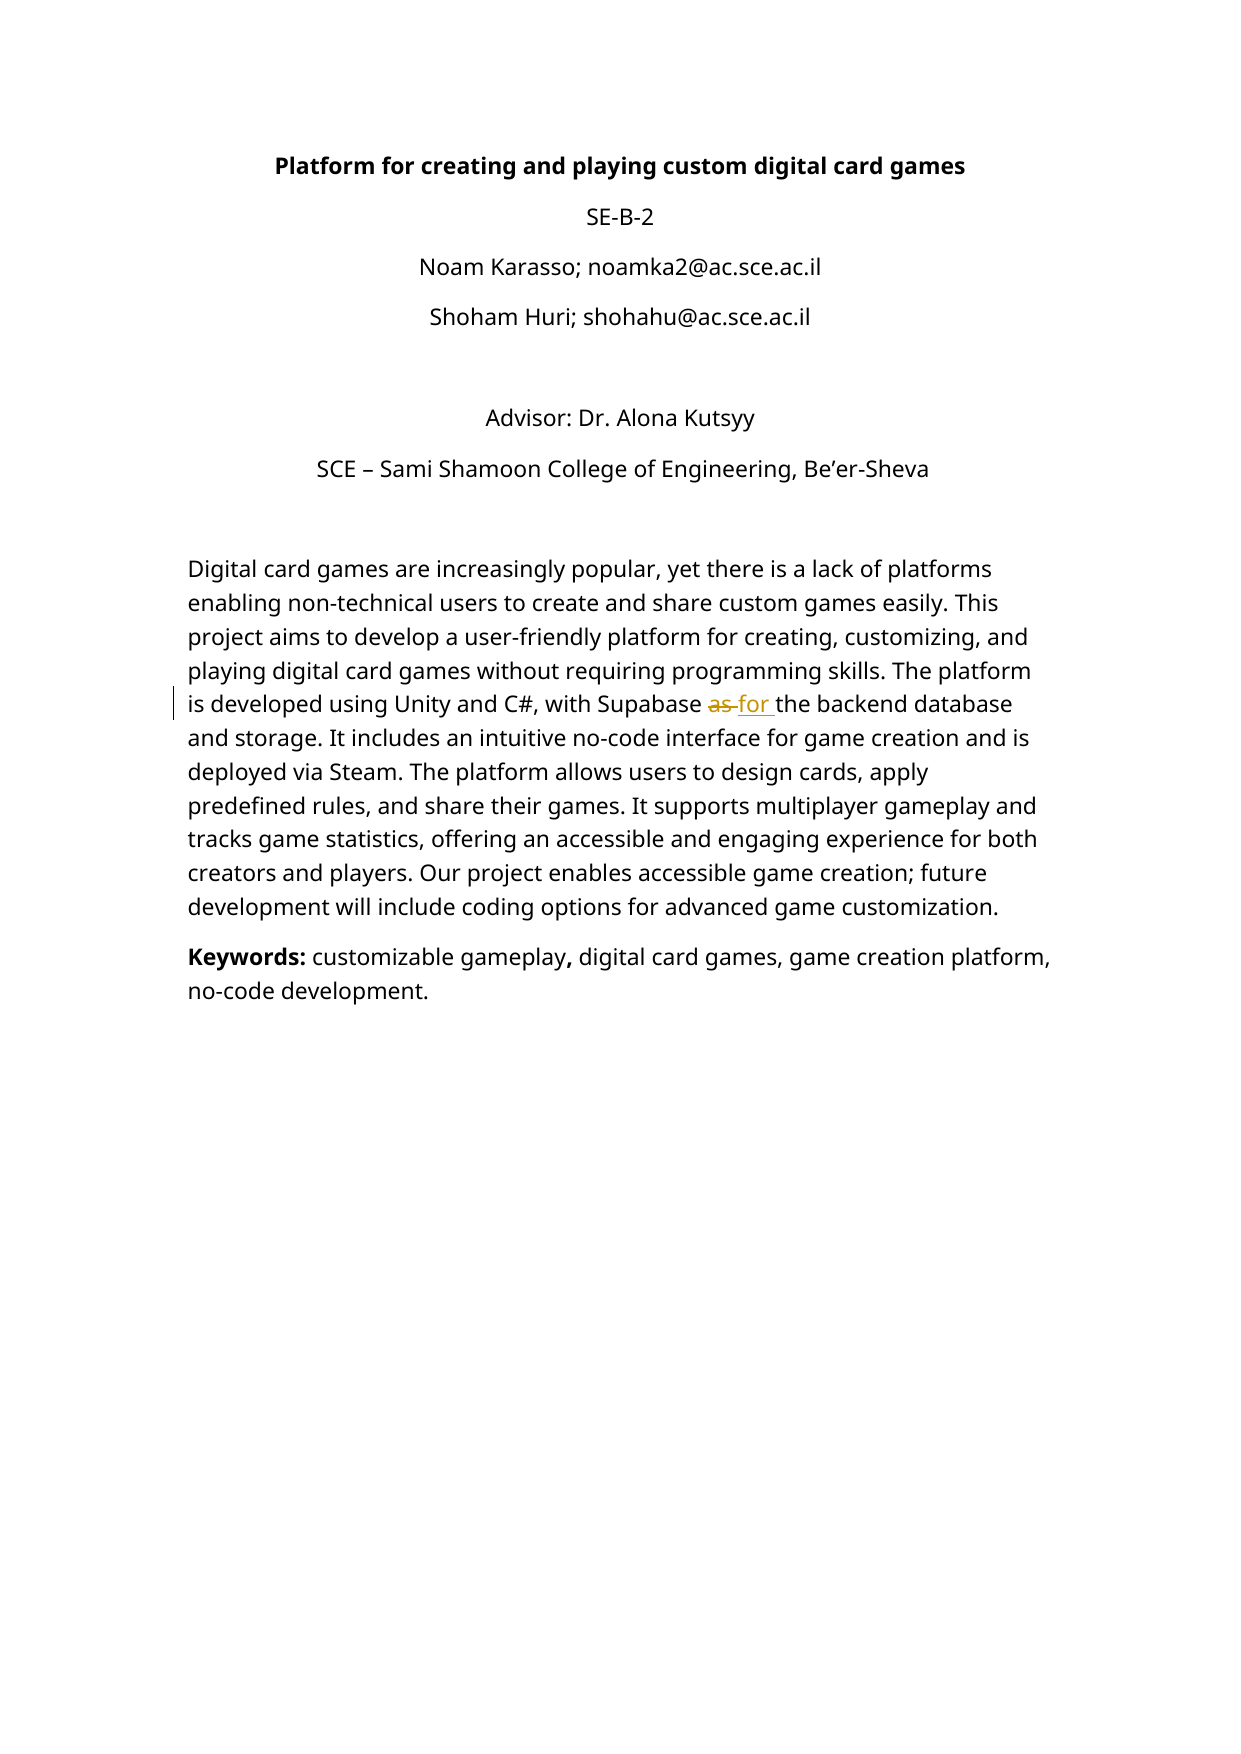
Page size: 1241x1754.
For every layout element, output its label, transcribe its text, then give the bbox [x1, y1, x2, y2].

text Shoham Huri; shohahu@ac.sce.ac.il [187, 301, 1053, 332]
text Keywords: customizable gameplay, digital card games, game creation platform, no-code development. [187, 941, 1053, 1006]
text SCE – Sami Shamoon College of Engineering, Be’er-Sheva [187, 452, 1053, 484]
text SE-B-2 [187, 200, 1053, 232]
text Platform for creating and playing custom digital card games [187, 150, 1053, 181]
text Advisor: Dr. Alona Kutsyy [187, 402, 1053, 433]
text Digital card games are increasingly popular, yet there is a lack of platforms enabling non-technical users to create and share custom games easily. This project aims to develop a user-friendly platform for creating, customizing, and playing digital card games without requiring programming skills. The platform is developed using Unity and C#, with Supabase the backend database and storage. It includes an intuitive no-code interface for game creation and is deployed via Steam. The platform allows users to design cards, apply predefined rules, and share their games. It supports multiplayer gameplay and tracks game statistics, offering an accessible and engaging experience for both creators and players. Our project enables accessible game creation; future development will include coding options for advanced game customization. [187, 553, 1053, 922]
text Noam Karasso; noamka2@ac.sce.ac.il [187, 251, 1053, 282]
